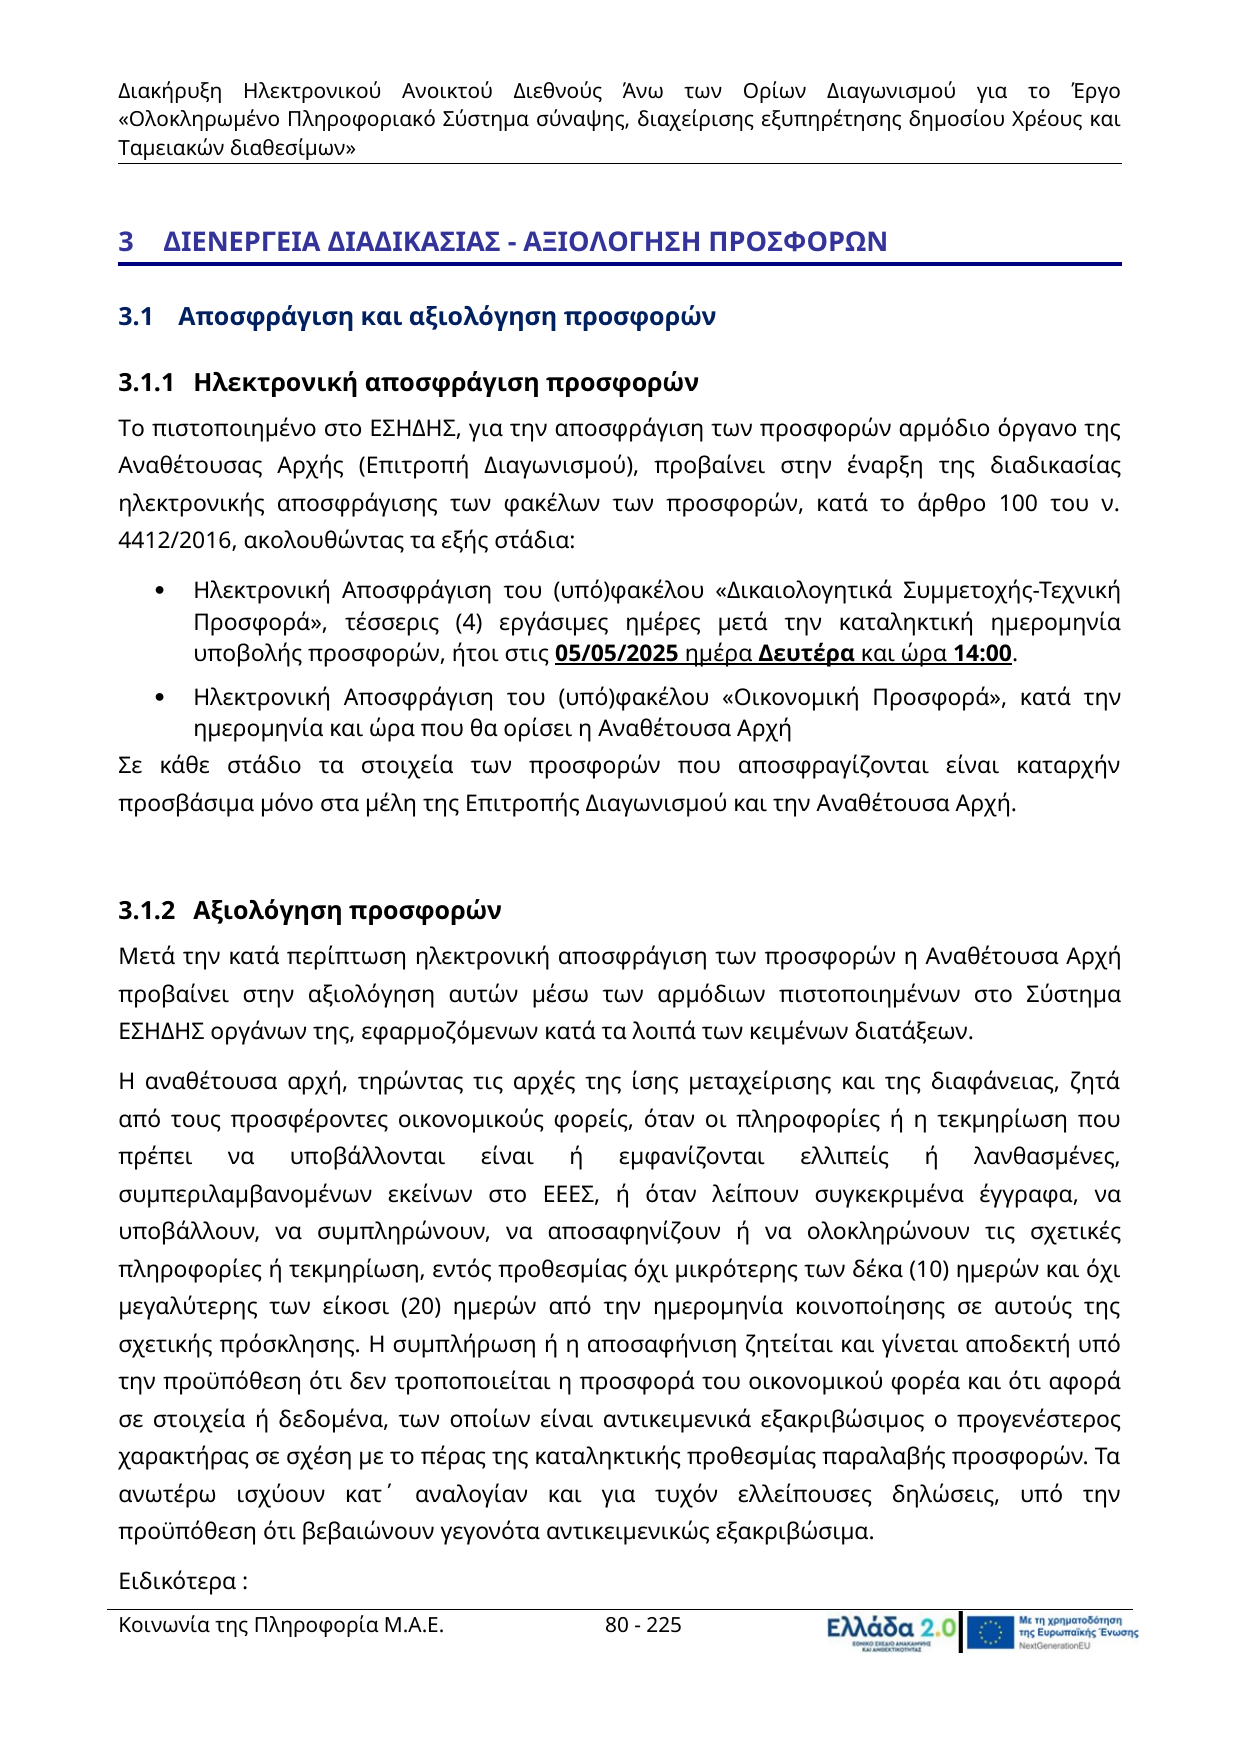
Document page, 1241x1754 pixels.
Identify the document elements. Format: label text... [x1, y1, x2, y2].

text Σε κάθε στάδιο τα στοιχεία των προσφορών που αποσφραγίζονται είναι καταρχήν προσβάσιμα μόνο στα μέλη της Επιτροπής Διαγωνισμού και την Αναθέτουσα Αρχή. [118, 749, 1122, 818]
subtitle ΔΙΕΝΕΡΓΕΙΑ ΔΙΑΔΙΚΑΣΙΑΣ - ΑΞΙΟΛΟΓΗΣΗ ΠΡΟΣΦΟΡΩΝ [118, 223, 1122, 262]
picture [826, 1611, 1143, 1653]
text Η αναθέτουσα αρχή, τηρώντας τις αρχές της ίσης μεταχείρισης και της διαφάνειας, ζητά από τους προσφέροντες οικονομικούς φορείς, όταν οι πληροφορίες ή η τεκμηρίωση που πρέπει να υποβάλλονται είναι ή εμφανίζονται ελλιπείς ή λανθασμένες, συμπεριλαμβανομένων εκείνων στο ΕΕΕΣ, ή όταν λείπουν συγκεκριμένα έγγραφα, να υποβάλλουν, να συμπληρώνουν, να αποσαφηνίζουν ή να ολοκληρώνουν τις σχετικές πληροφορίες ή τεκμηρίωση, εντός προθεσμίας όχι μικρότερης των δέκα (10) ημερών και όχι μεγαλύτερης των είκοσι (20) ημερών από την ημερομηνία κοινοποίησης σε αυτούς της σχετικής πρόσκλησης. Η συμπλήρωση ή η αποσαφήνιση ζητείται και γίνεται αποδεκτή υπό την προϋπόθεση ότι δεν τροποποιείται η προσφορά του οικονομικού φορέα και ότι αφορά σε στοιχεία ή δεδομένα, των οποίων είναι αντικειμενικά εξακριβώσιμος ο προγενέστερος χαρακτήρας σε σχέση με το πέρας της καταληκτικής προθεσμίας παραλαβής προσφορών. Τα ανωτέρω ισχύουν κατ΄ αναλογίαν και για τυχόν ελλείπουσες δηλώσεις, υπό την προϋπόθεση ότι βεβαιώνουν γεγονότα αντικειμενικώς εξακριβώσιμα. [118, 1065, 1122, 1546]
list Ηλεκτρονική Αποσφράγιση του (υπό)φακέλου «Οικονομική Προσφορά», κατά την ημερομηνία και ώρα που θα ορίσει η Αναθέτουσα Αρχή [156, 680, 1122, 743]
subtitle Αποσφράγιση και αξιολόγηση προσφορών [118, 299, 1122, 333]
text Μετά την κατά περίπτωση ηλεκτρονική αποσφράγιση των προσφορών η Αναθέτουσα Αρχή προβαίνει στην αξιολόγηση αυτών μέσω των αρμόδιων πιστοποιημένων στο Σύστημα ΕΣΗΔΗΣ οργάνων της, εφαρμοζόμενων κατά τα λοιπά των κειμένων διατάξεων. [118, 940, 1122, 1046]
text Το πιστοποιημένο στο ΕΣΗΔΗΣ, για την αποσφράγιση των προσφορών αρμόδιο όργανο της Αναθέτουσας Αρχής (Επιτροπή Διαγωνισμού), προβαίνει στην έναρξη της διαδικασίας ηλεκτρονικής αποσφράγισης των φακέλων των προσφορών, κατά το άρθρο 100 του ν. 4412/2016, ακολουθώντας τα εξής στάδια: [118, 412, 1122, 555]
text Ειδικότερα : [118, 1565, 1122, 1596]
subtitle Ηλεκτρονική αποσφράγιση προσφορών [118, 364, 1122, 399]
subtitle Αξιολόγηση προσφορών [118, 893, 1122, 927]
list Ηλεκτρονική Αποσφράγιση του (υπό)φακέλου «Δικαιολογητικά Συμμετοχής-Τεχνική Προσφορά», τέσσερις (4) εργάσιμες ημέρες μετά την καταληκτική ημερομηνία υποβολής προσφορών, ήτοι στις 05/05/2025 ημέρα Δευτέρα και ώρα 14:00. [156, 574, 1122, 668]
